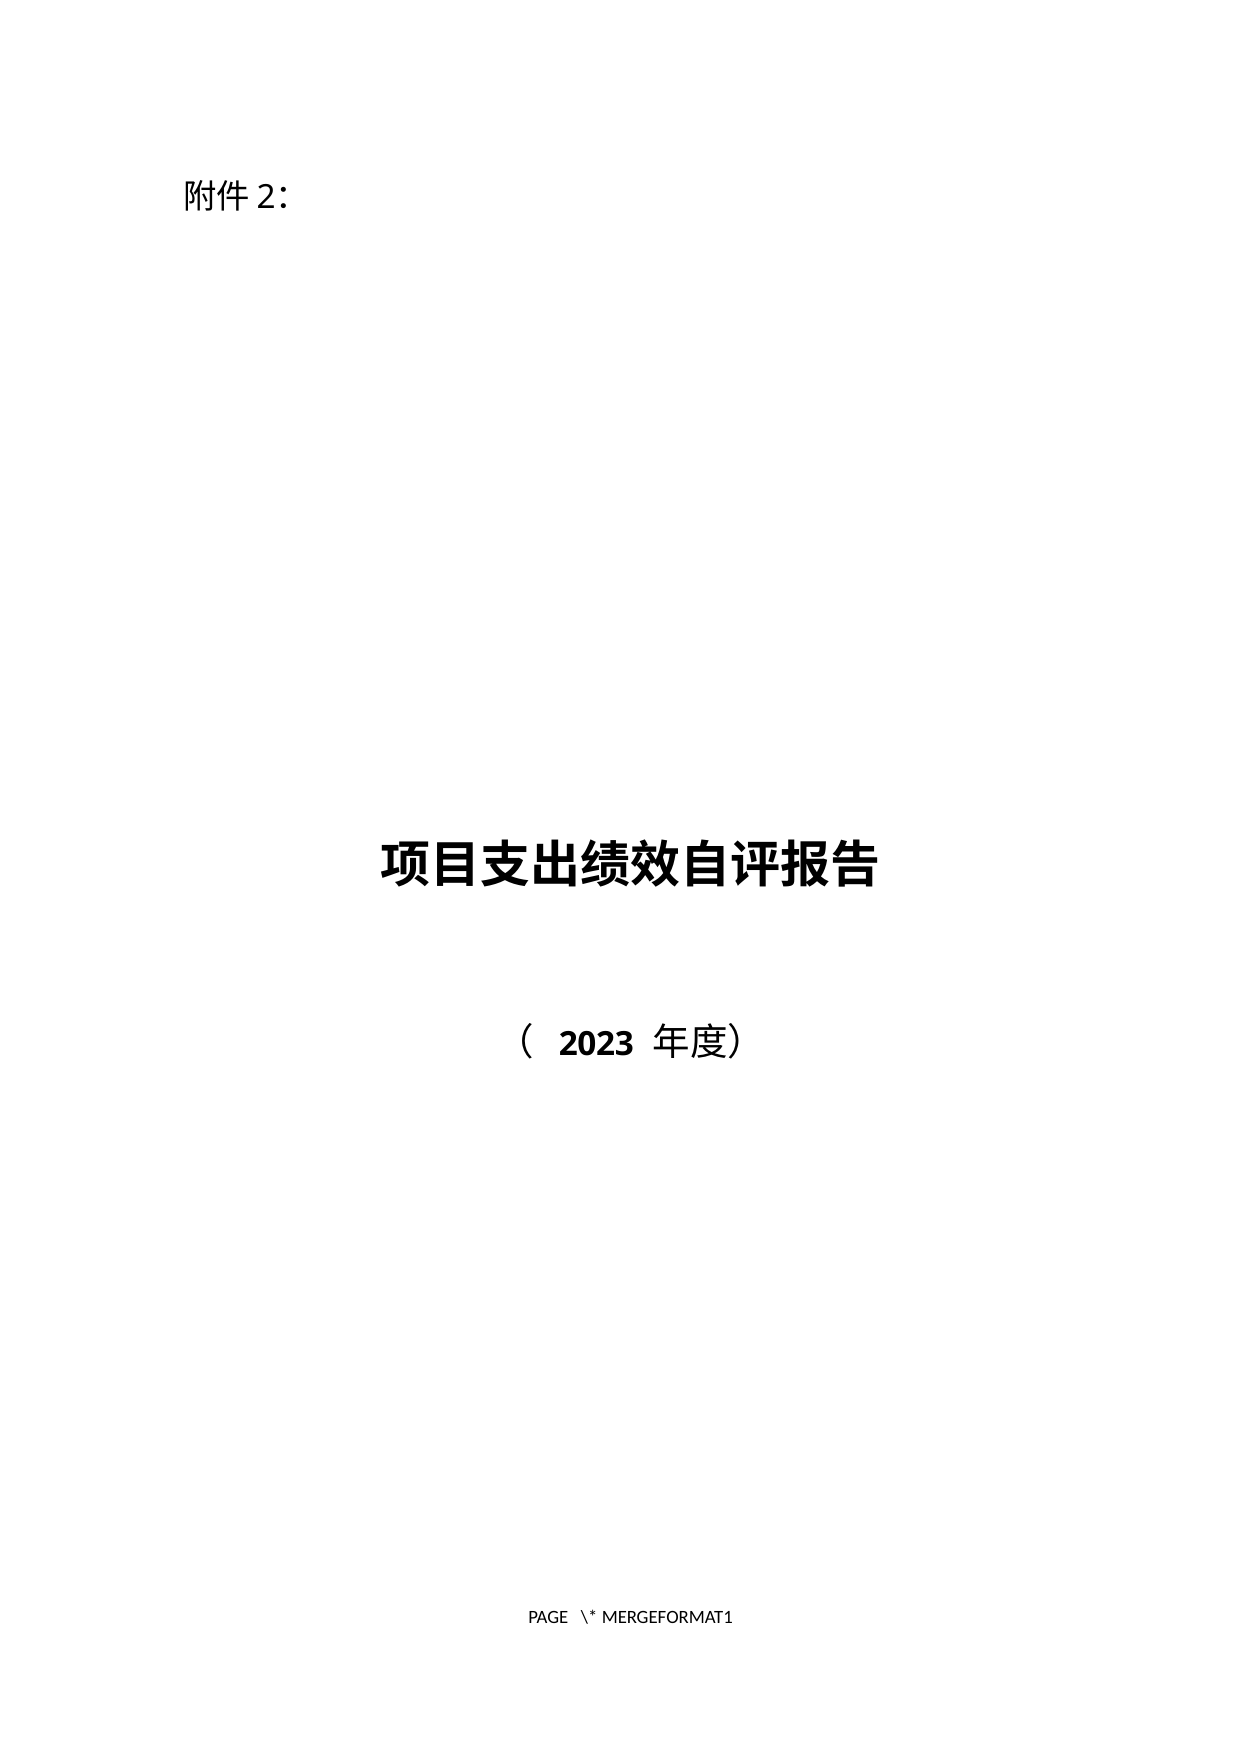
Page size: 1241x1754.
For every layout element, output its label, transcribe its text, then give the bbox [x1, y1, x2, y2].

text （ 2023 年度） [183, 1007, 1078, 1072]
text 项目支出绩效自评报告 [183, 812, 1078, 909]
text 附件2： [183, 162, 1078, 227]
